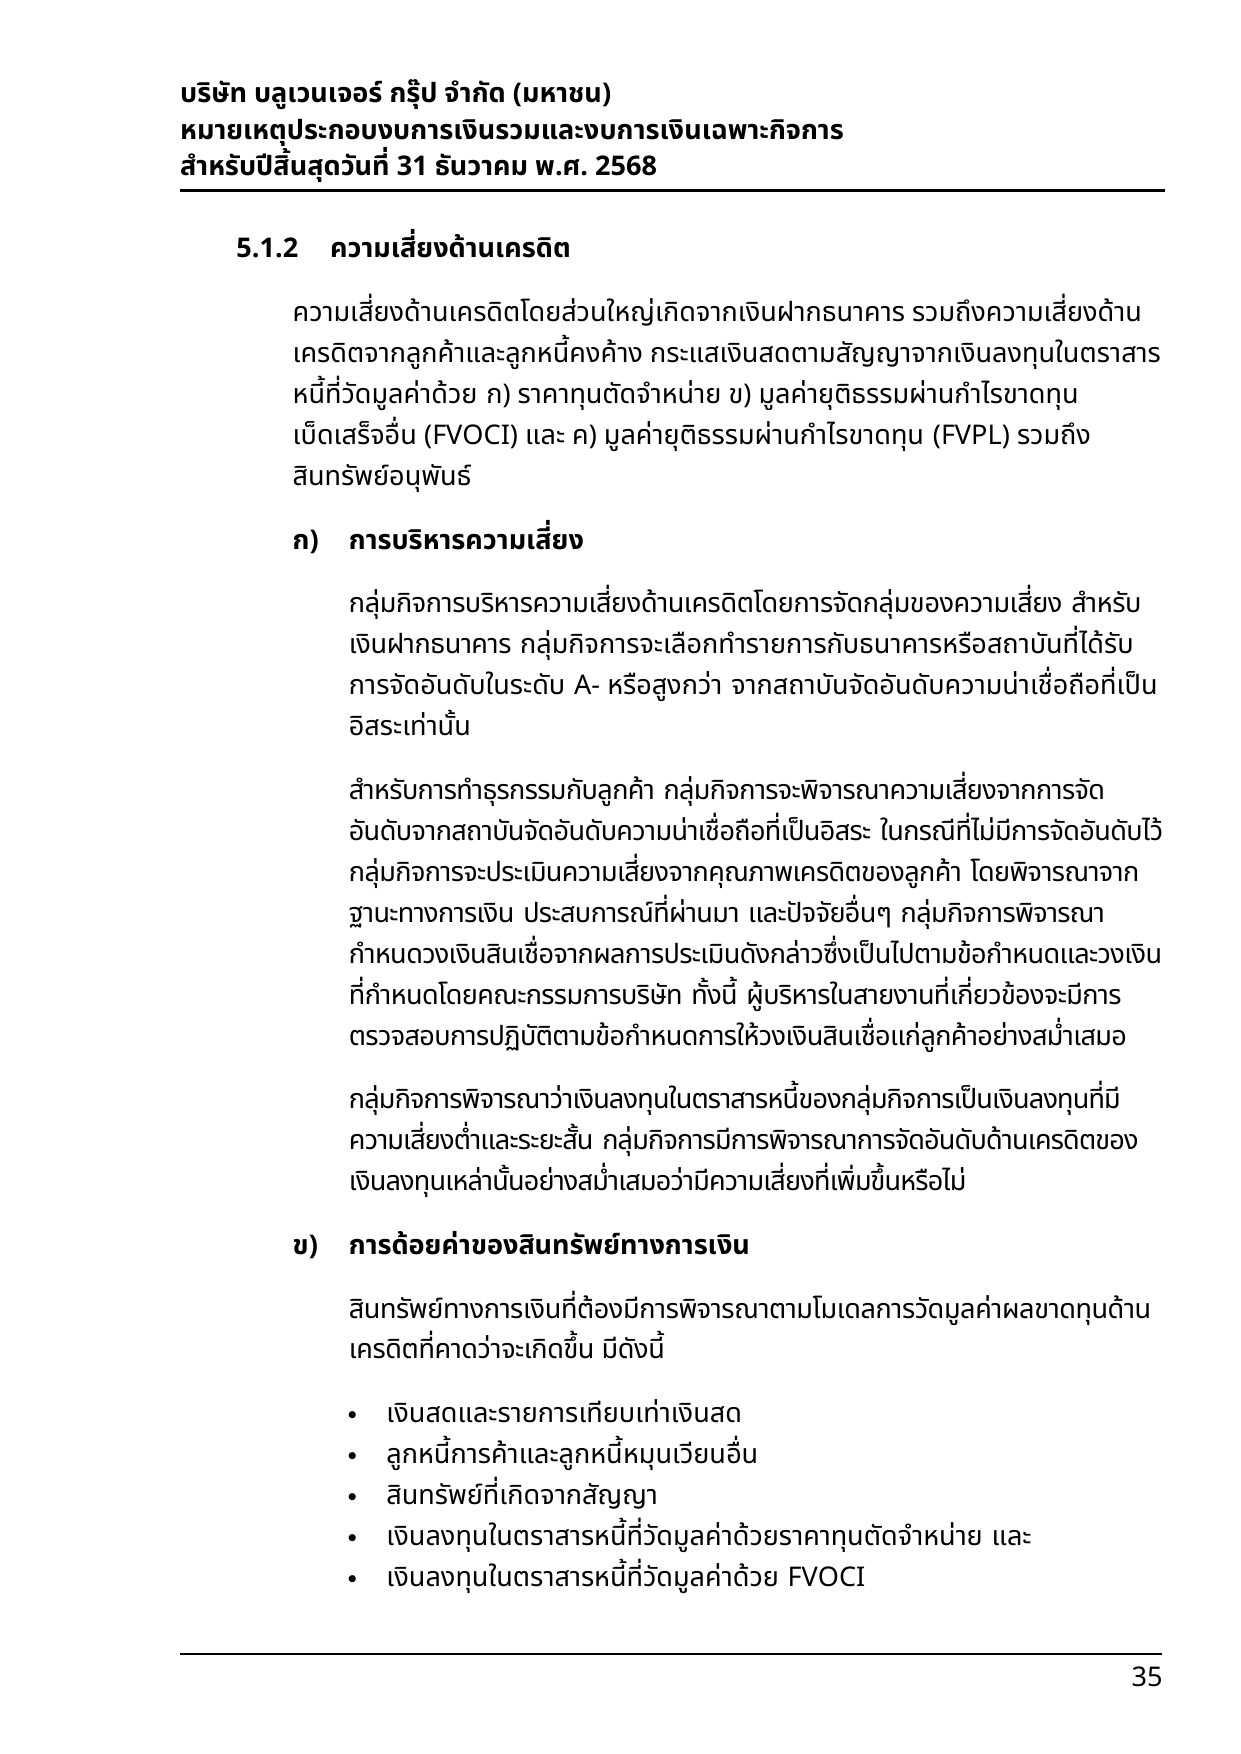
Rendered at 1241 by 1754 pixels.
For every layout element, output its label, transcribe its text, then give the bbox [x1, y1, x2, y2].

list เงินสดและรายการเทียบเท่าเงินสด [349, 1394, 1165, 1435]
text สินทรัพย์ทางการเงินที่ต้องมีการพิจารณาตามโมเดลการวัดมูลค่าผลขาดทุนด้านเครดิตที่คาดว่าจะเกิดขึ้น มีดังนี้ [349, 1289, 1165, 1371]
list เงินลงทุนในตราสารหนี้ที่วัดมูลค่าด้วยราคาทุนตัดจำหน่าย และ [349, 1517, 1165, 1558]
text สำหรับการทำธุรกรรมกับลูกค้า กลุ่มกิจการจะพิจารณาความเสี่ยงจากการจัดอันดับจากสถาบันจัดอันดับความน่าเชื่อถือที่เป็นอิสระ ในกรณีที่ไม่มีการจัดอันดับไว้ กลุ่มกิจการจะประเมินความเสี่ยงจากคุณภาพเครดิตของลูกค้า โดยพิจารณาจากฐานะทางการเงิน ประสบการณ์ที่ผ่านมา และปัจจัยอื่นๆ กลุ่มกิจการพิจารณากำหนดวงเงินสินเชื่อจากผลการประเมินดังกล่าวซึ่งเป็นไปตามข้อกำหนดและวงเงินที่กำหนดโดยคณะกรรมการบริษัท ทั้งนี้ ผู้บริหารในสายงานที่เกี่ยวข้องจะมีการตรวจสอบการปฏิบัติตามข้อกำหนดการให้วงเงินสินเชื่อแก่ลูกค้าอย่างสม่ำเสมอ [349, 771, 1165, 1057]
text กลุ่มกิจการบริหารความเสี่ยงด้านเครดิตโดยการจัดกลุ่มของความเสี่ยง สำหรับเงินฝากธนาคาร กลุ่มกิจการจะเลือกทำรายการกับธนาคารหรือสถาบันที่ได้รับการจัดอันดับในระดับ A- หรือสูงกว่า จากสถาบันจัดอันดับความน่าเชื่อถือที่เป็นอิสระเท่านั้น [349, 584, 1165, 748]
text ก) การบริหารความเสี่ยง [292, 520, 1165, 561]
text ความเสี่ยงด้านเครดิตโดยส่วนใหญ่เกิดจากเงินฝากธนาคาร รวมถึงความเสี่ยงด้านเครดิตจากลูกค้าและลูกหนี้คงค้าง กระแสเงินสดตามสัญญาจากเงินลงทุนในตราสารหนี้ที่วัดมูลค่าด้วย ก) ราคาทุนตัดจำหน่าย ข) มูลค่ายุติธรรมผ่านกำไรขาดทุนเบ็ดเสร็จอื่น (FVOCI) และ ค) มูลค่ายุติธรรมผ่านกำไรขาดทุน (FVPL) รวมถึงสินทรัพย์อนุพันธ์ [292, 292, 1165, 497]
text ข) การด้อยค่าของสินทรัพย์ทางการเงิน [292, 1225, 1165, 1267]
list สินทรัพย์ที่เกิดจากสัญญา [349, 1476, 1165, 1517]
text 5.1.2 ความเสี่ยงด้านเครดิต [236, 228, 1165, 269]
list ลูกหนี้การค้าและลูกหนี้หมุนเวียนอื่น [349, 1435, 1165, 1476]
list เงินลงทุนในตราสารหนี้ที่วัดมูลค่าด้วย FVOCI [349, 1558, 1165, 1599]
text กลุ่มกิจการพิจารณาว่าเงินลงทุนในตราสารหนี้ของกลุ่มกิจการเป็นเงินลงทุนที่มีความเสี่ยงต่ำและระยะสั้น กลุ่มกิจการมีการพิจารณาการจัดอันดับด้านเครดิตของเงินลงทุนเหล่านั้นอย่างสม่ำเสมอว่ามีความเสี่ยงที่เพิ่มขึ้นหรือไม่ [349, 1080, 1165, 1203]
